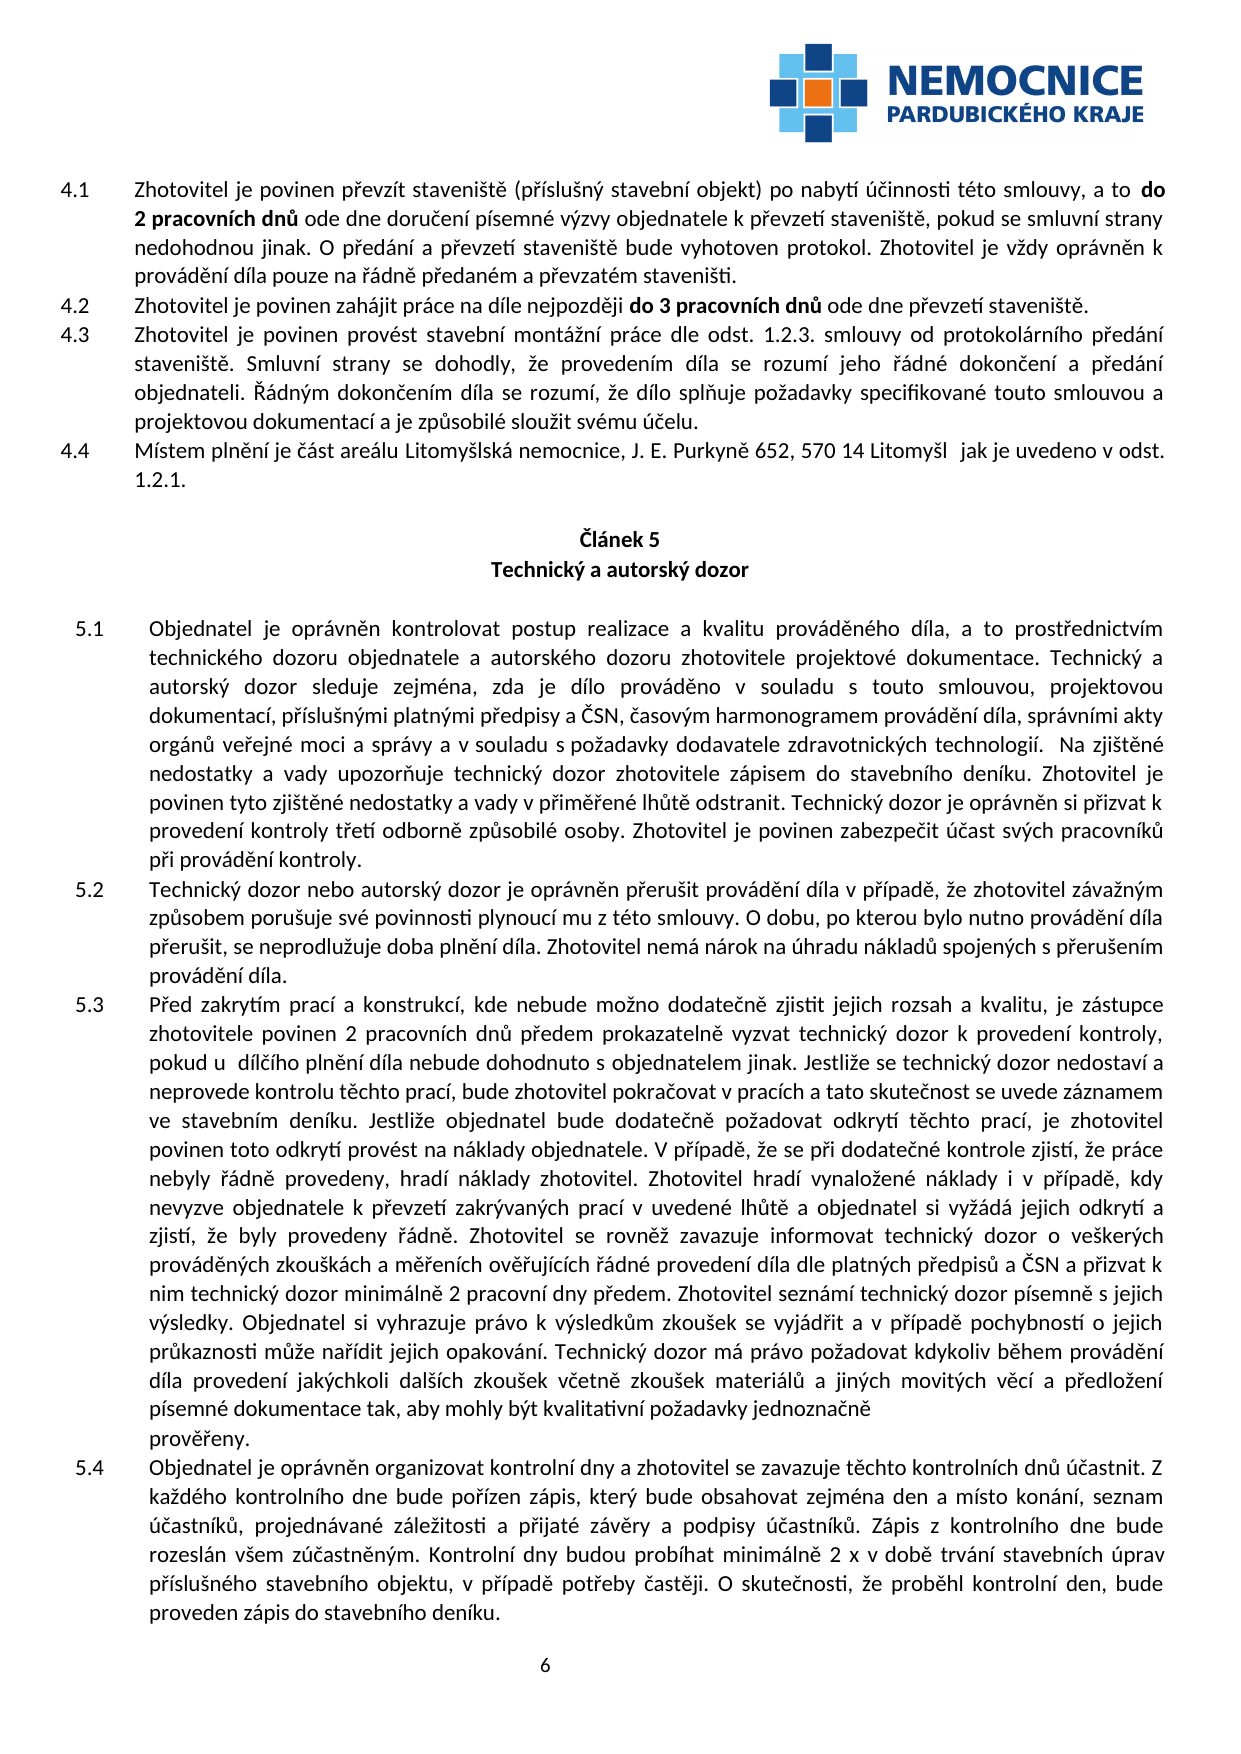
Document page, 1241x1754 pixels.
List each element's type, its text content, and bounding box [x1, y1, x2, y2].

list Objednatel je oprávněn organizovat kontrolní dny a zhotovitel se zavazuje těchto kontrolních dnů účastnit. Z každého kontrolního dne bude pořízen zápis, který bude obsahovat zejména den a místo konání, seznam účastníků, projednávané záležitosti a přijaté závěry a podpisy účastníků. Zápis z kontrolního dne bude rozeslán všem zúčastněným. Kontrolní dny budou probíhat minimálně 2 x v době trvání stavebních úprav příslušného stavebního objektu, v případě potřeby častěji. O skutečnosti, že proběhl kontrolní den, bude proveden zápis do stavebního deníku. [75, 1453, 1165, 1626]
text prověřeny. [149, 1424, 1165, 1452]
list Objednatel je oprávněn kontrolovat postup realizace a kvalitu prováděného díla, a to prostřednictvím technického dozoru objednatele a autorského dozoru zhotovitele projektové dokumentace. Technický a autorský dozor sleduje zejména, zda je dílo prováděno v souladu s touto smlouvou, projektovou dokumentací, příslušnými platnými předpisy a ČSN, časovým harmonogramem provádění díla, správními akty orgánů veřejné moci a správy a v souladu s požadavky dodavatele zdravotnických technologií. Na zjištěné nedostatky a vady upozorňuje technický dozor zhotovitele zápisem do stavebního deníku. Zhotovitel je povinen tyto zjištěné nedostatky a vady v přiměřené lhůtě odstranit. Technický dozor je oprávněn si přizvat k provedení kontroly třetí odborně způsobilé osoby. Zhotovitel je povinen zabezpečit účast svých pracovníků při provádění kontroly. [75, 614, 1165, 873]
picture [768, 42, 1144, 144]
list Zhotovitel je povinen převzít staveniště (příslušný stavební objekt) po nabytí účinnosti této smlouvy, a to do 2 pracovních dnů ode dne doručení písemné výzvy objednatele k převzetí staveniště, pokud se smluvní strany nedohodnou jinak. O předání a převzetí staveniště bude vyhotoven protokol. Zhotovitel je vždy oprávněn k provádění díla pouze na řádně předaném a převzatém staveništi. [60, 175, 1165, 289]
text Technický a autorský dozor [112, 556, 1128, 583]
list Místem plnění je část areálu Litomyšlská nemocnice, J. E. Purkyně 652, 570 14 Litomyšl jak je uvedeno v odst. 1.2.1. [60, 436, 1165, 493]
text Článek 5 [112, 525, 1128, 553]
list Technický dozor nebo autorský dozor je oprávněn přerušit provádění díla v případě, že zhotovitel závažným způsobem porušuje své povinnosti plynoucí mu z této smlouvy. O dobu, po kterou bylo nutno provádění díla přerušit, se neprodlužuje doba plnění díla. Zhotovitel nemá nárok na úhradu nákladů spojených s přerušením provádění díla. [75, 875, 1165, 989]
list Před zakrytím prací a konstrukcí, kde nebude možno dodatečně zjistit jejich rozsah a kvalitu, je zástupce zhotovitele povinen 2 pracovních dnů předem prokazatelně vyzvat technický dozor k provedení kontroly, pokud u dílčího plnění díla nebude dohodnuto s objednatelem jinak. Jestliže se technický dozor nedostaví a neprovede kontrolu těchto prací, bude zhotovitel pokračovat v pracích a tato skutečnost se uvede záznamem ve stavebním deníku. Jestliže objednatel bude dodatečně požadovat odkrytí těchto prací, je zhotovitel povinen toto odkrytí provést na náklady objednatele. V případě, že se při dodatečné kontrole zjistí, že práce nebyly řádně provedeny, hradí náklady zhotovitel. Zhotovitel hradí vynaložené náklady i v případě, kdy nevyzve objednatele k převzetí zakrývaných prací v uvedené lhůtě a objednatel si vyžádá jejich odkrytí a zjistí, že byly provedeny řádně. Zhotovitel se rovněž zavazuje informovat technický dozor o veškerých prováděných zkouškách a měřeních ověřujících řádné provedení díla dle platných předpisů a ČSN a přizvat k nim technický dozor minimálně 2 pracovní dny předem. Zhotovitel seznámí technický dozor písemně s jejich výsledky. Objednatel si vyhrazuje právo k výsledkům zkoušek se vyjádřit a v případě pochybností o jejich průkaznosti může nařídit jejich opakování. Technický dozor má právo požadovat kdykoliv během provádění díla provedení jakýchkoli dalších zkoušek včetně zkoušek materiálů a jiných movitých věcí a předložení písemné dokumentace tak, aby mohly být kvalitativní požadavky jednoznačně [75, 991, 1165, 1423]
list Zhotovitel je povinen zahájit práce na díle nejpozději do 3 pracovních dnů ode dne převzetí staveniště. [60, 291, 1165, 319]
list Zhotovitel je povinen provést stavební montážní práce dle odst. 1.2.3. smlouvy od protokolárního předání staveniště. Smluvní strany se dohodly, že provedením díla se rozumí jeho řádné dokončení a předání objednateli. Řádným dokončením díla se rozumí, že dílo splňuje požadavky specifikované touto smlouvou a projektovou dokumentací a je způsobilé sloužit svému účelu. [60, 320, 1165, 435]
